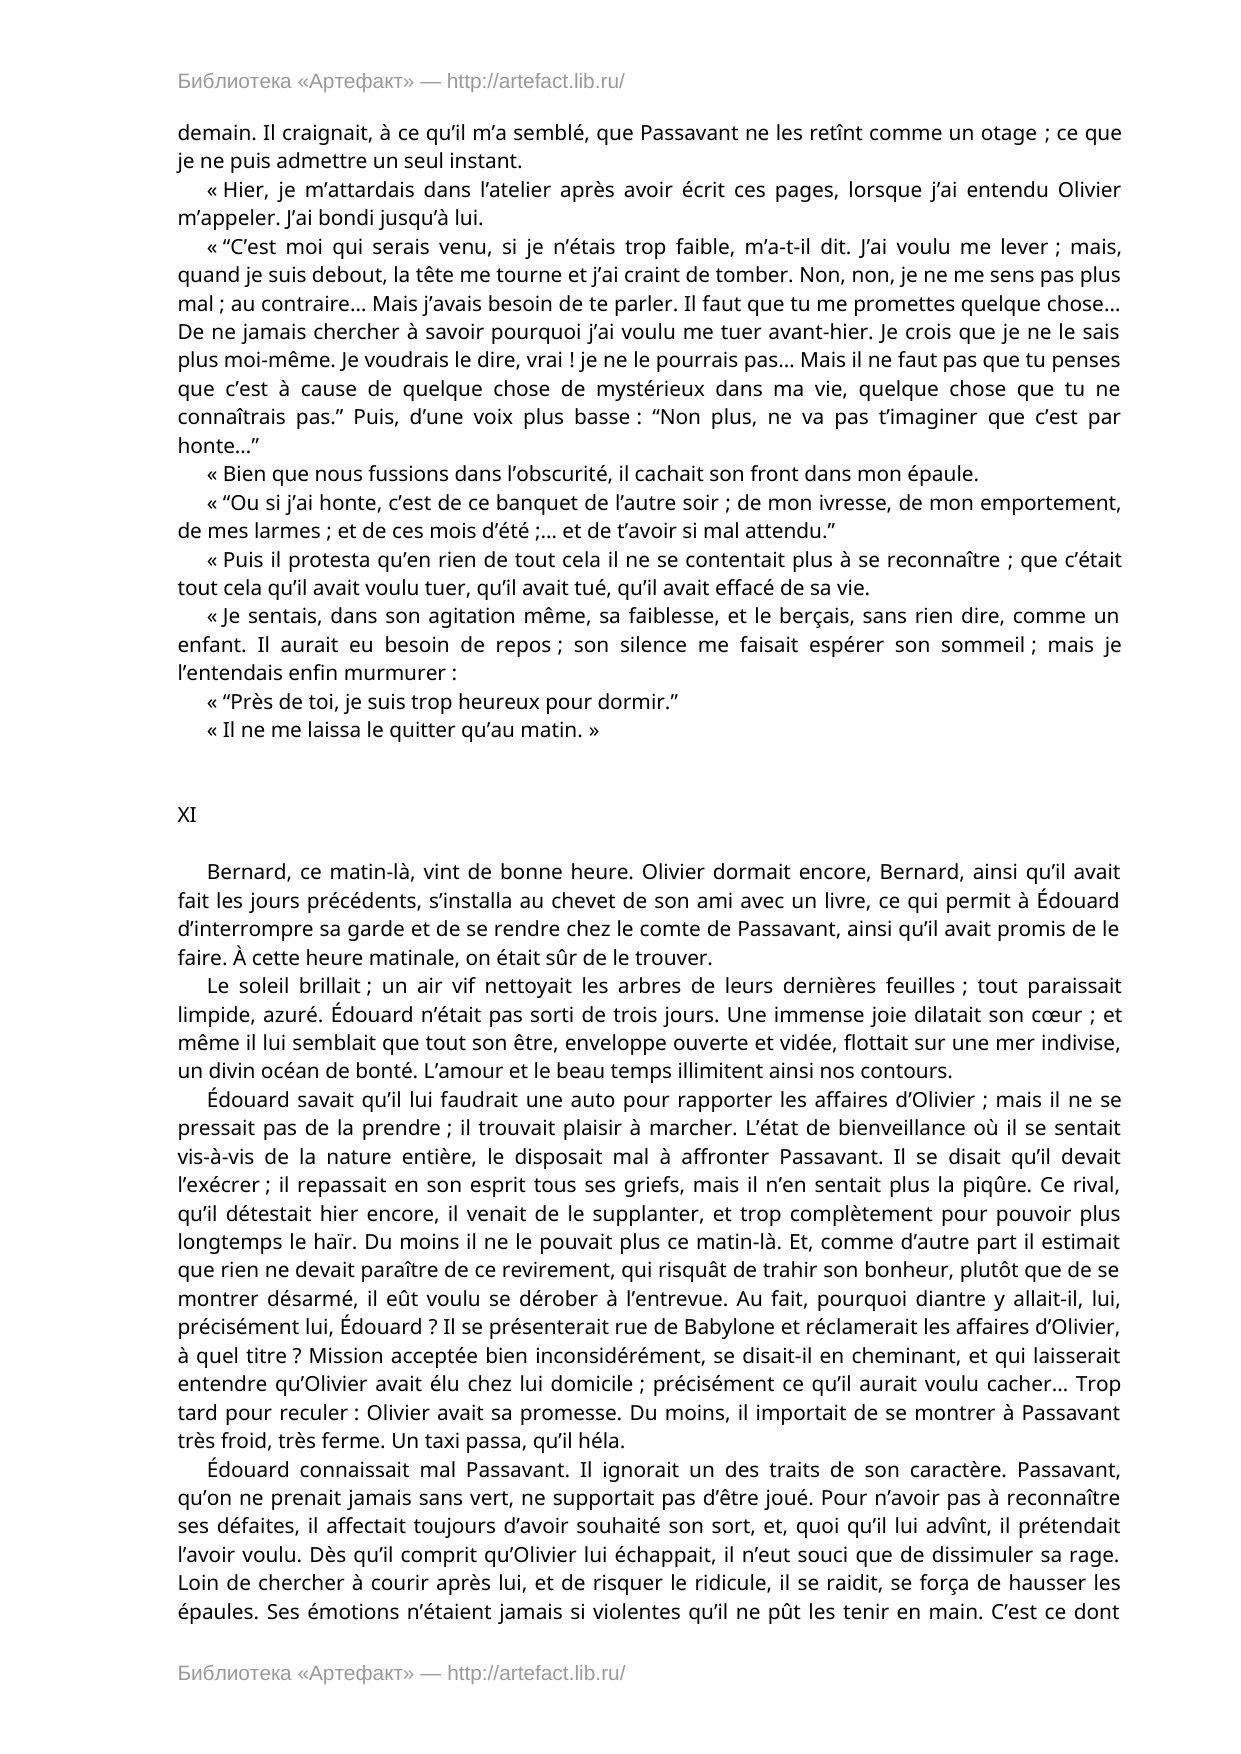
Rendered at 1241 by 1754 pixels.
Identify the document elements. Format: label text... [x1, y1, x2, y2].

text « “C’est moi qui serais venu, si je n’étais trop faible, m’a-t-il dit. J’ai voulu me lever ; mais, quand je suis debout, la tête me tourne et j’ai craint de tomber. Non, non, je ne me sens pas plus mal ; au contraire… Mais j’avais besoin de te parler. Il faut que tu me promettes quelque chose… De ne jamais chercher à savoir pourquoi j’ai voulu me tuer avant-hier. Je crois que je ne le sais plus moi-même. Je voudrais le dire, vrai ! je ne le pourrais pas… Mais il ne faut pas que tu penses que c’est à cause de quelque chose de mystérieux dans ma vie, quelque chose que tu ne connaîtrais pas.” Puis, d’une voix plus basse : “Non plus, ne va pas t’imaginer que c’est par honte…” [177, 232, 1122, 459]
text « Puis il protesta qu’en rien de tout cela il ne se contentait plus à se reconnaître ; que c’était tout cela qu’il avait voulu tuer, qu’il avait tué, qu’il avait effacé de sa vie. [177, 545, 1122, 602]
text Édouard savait qu’il lui faudrait une auto pour rapporter les affaires d’Olivier ; mais il ne se pressait pas de la prendre ; il trouvait plaisir à marcher. L’état de bienveillance où il se sentait vis-à-vis de la nature entière, le disposait mal à affronter Passavant. Il se disait qu’il devait l’exécrer ; il repassait en son esprit tous ses griefs, mais il n’en sentait plus la piqûre. Ce rival, qu’il détestait hier encore, il venait de le supplanter, et trop complètement pour pouvoir plus longtemps le haïr. Du moins il ne le pouvait plus ce matin-là. Et, comme d’autre part il estimait que rien ne devait paraître de ce revirement, qui risquât de trahir son bonheur, plutôt que de se montrer désarmé, il eût voulu se dérober à l’entrevue. Au fait, pourquoi diantre y allait-il, lui, précisément lui, Édouard ? Il se présenterait rue de Babylone et réclamerait les affaires d’Olivier, à quel titre ? Mission acceptée bien inconsidérément, se disait-il en cheminant, et qui laisserait entendre qu’Olivier avait élu chez lui domicile ; précisément ce qu’il aurait voulu cacher… Trop tard pour reculer : Olivier avait sa promesse. Du moins, il importait de se montrer à Passavant très froid, très ferme. Un taxi passa, qu’il héla. [177, 1085, 1122, 1455]
text « Bien que nous fussions dans l’obscurité, il cachait son front dans mon épaule. [177, 459, 1122, 488]
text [177, 118, 1122, 175]
text « Il ne me laissa le quitter qu’au matin. » [177, 715, 1122, 744]
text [177, 1455, 1122, 1625]
text « “Ou si j’ai honte, c’est de ce banquet de l’autre soir ; de mon ivresse, de mon emportement, de mes larmes ; et de ces mois d’été ;… et de t’avoir si mal attendu.” [177, 488, 1122, 545]
text Bernard, ce matin-là, vint de bonne heure. Olivier dormait encore, Bernard, ainsi qu’il avait fait les jours précédents, s’installa au chevet de son ami avec un livre, ce qui permit à Édouard d’interrompre sa garde et de se rendre chez le comte de Passavant, ainsi qu’il avait promis de le faire. À cette heure matinale, on était sûr de le trouver. [177, 857, 1122, 971]
text « Hier, je m’attardais dans l’atelier après avoir écrit ces pages, lorsque j’ai entendu Olivier m’appeler. J’ai bondi jusqu’à lui. [177, 175, 1122, 232]
text Le soleil brillait ; un air vif nettoyait les arbres de leurs dernières feuilles ; tout paraissait limpide, azuré. Édouard n’était pas sorti de trois jours. Une immense joie dilatait son cœur ; et même il lui semblait que tout son être, enveloppe ouverte et vidée, flottait sur une mer indivise, un divin océan de bonté. L’amour et le beau temps illimitent ainsi nos contours. [177, 971, 1122, 1085]
subtitle XI [177, 801, 1122, 829]
text « “Près de toi, je suis trop heureux pour dormir.” [177, 687, 1122, 715]
text « Je sentais, dans son agitation même, sa faiblesse, et le berçais, sans rien dire, comme un enfant. Il aurait eu besoin de repos ; son silence me faisait espérer son sommeil ; mais je l’entendais enfin murmurer : [177, 602, 1122, 687]
